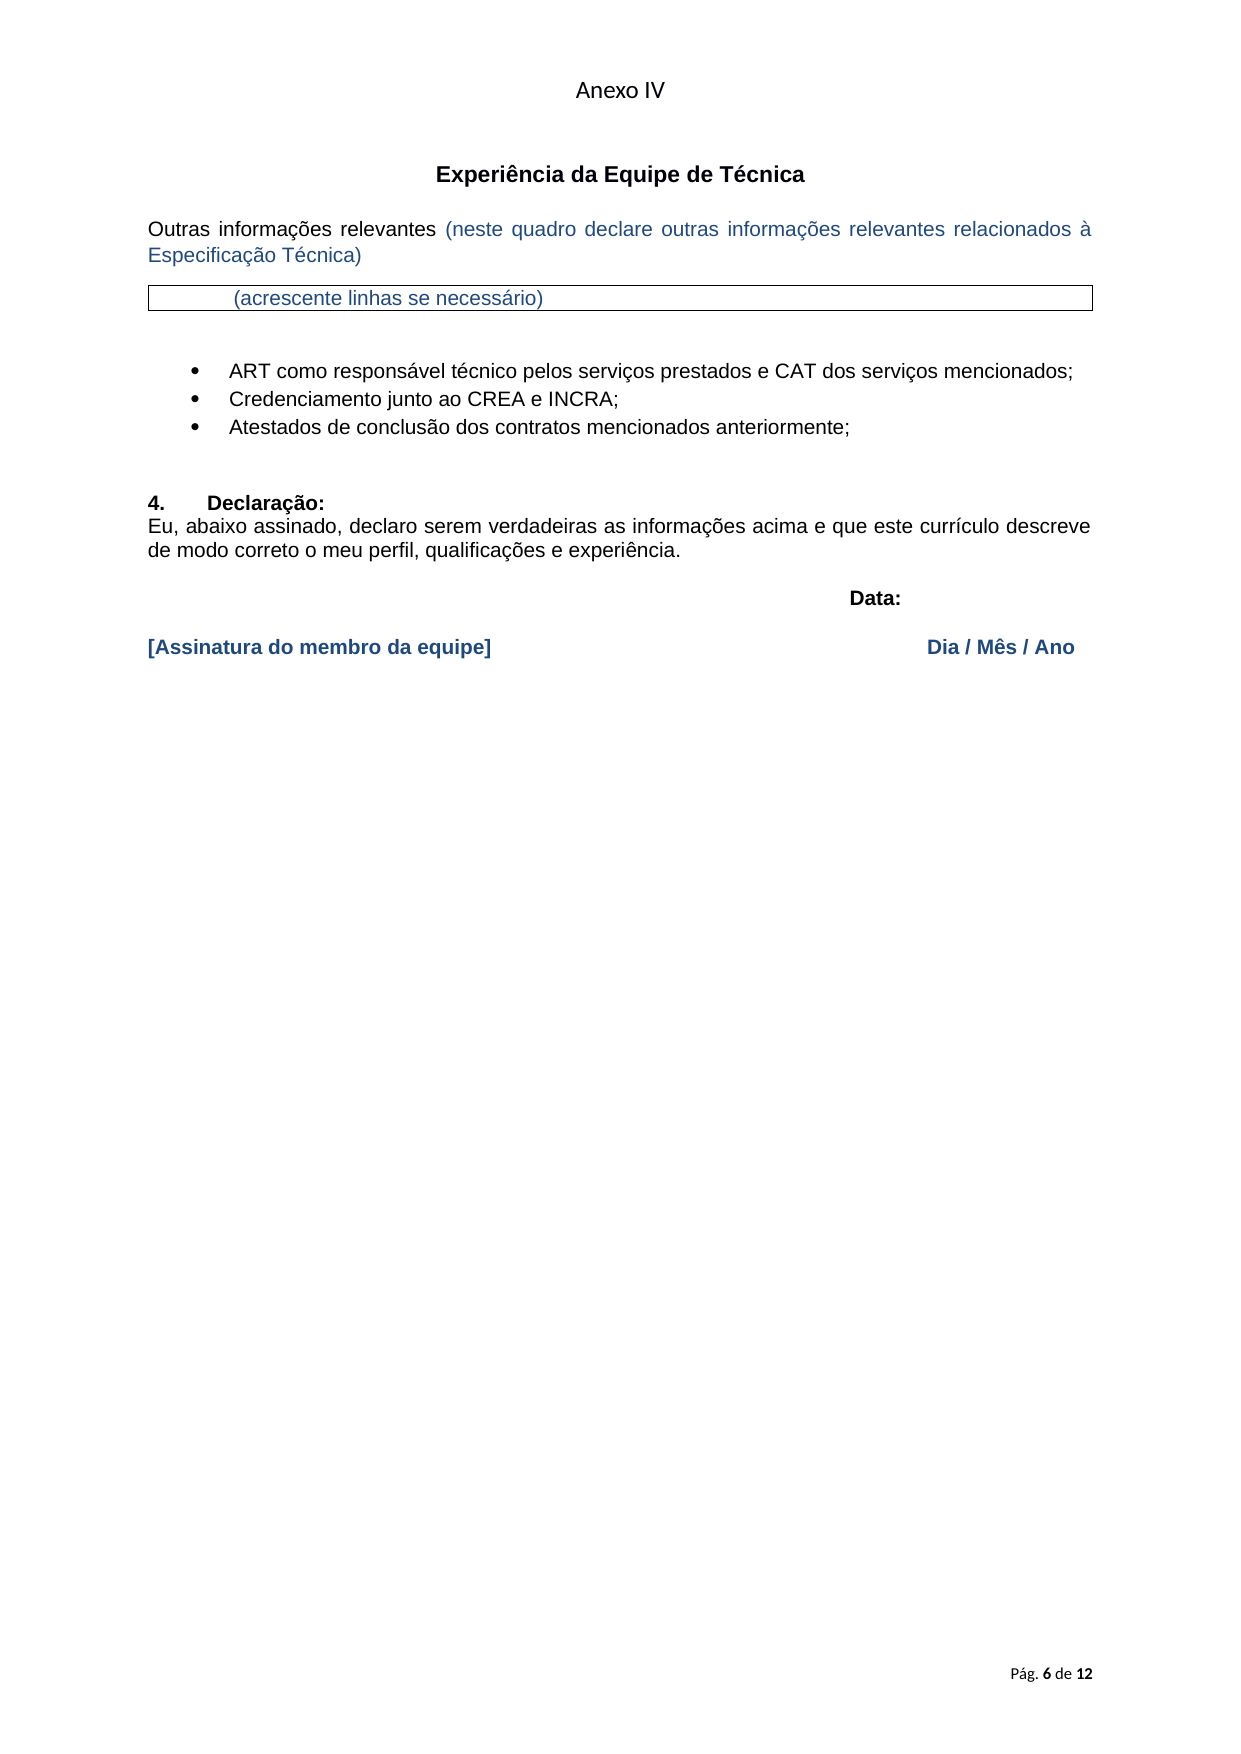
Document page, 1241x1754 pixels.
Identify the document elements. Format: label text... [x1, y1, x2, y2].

text Data: [148, 586, 1092, 610]
list Credenciamento junto ao CREA e INCRA; [191, 387, 1092, 411]
text [Assinatura do membro da equipe] Dia / Mês / Ano [148, 634, 1092, 658]
text Eu, abaixo assinado, declaro serem verdadeiras as informações acima e que este currículo descreve de modo correto o meu perfil, qualificações e experiência. [148, 514, 1092, 562]
list Declaração: [148, 490, 1092, 514]
table_header (acrescente linhas se necessário) [149, 286, 1092, 310]
text Outras informações relevantes (neste quadro declare outras informações relevantes relacionados à Especificação Técnica) [148, 217, 1092, 266]
list Atestados de conclusão dos contratos mencionados anteriormente; [191, 414, 1092, 438]
list ART como responsável técnico pelos serviços prestados e CAT dos serviços mencionados; [191, 359, 1092, 383]
